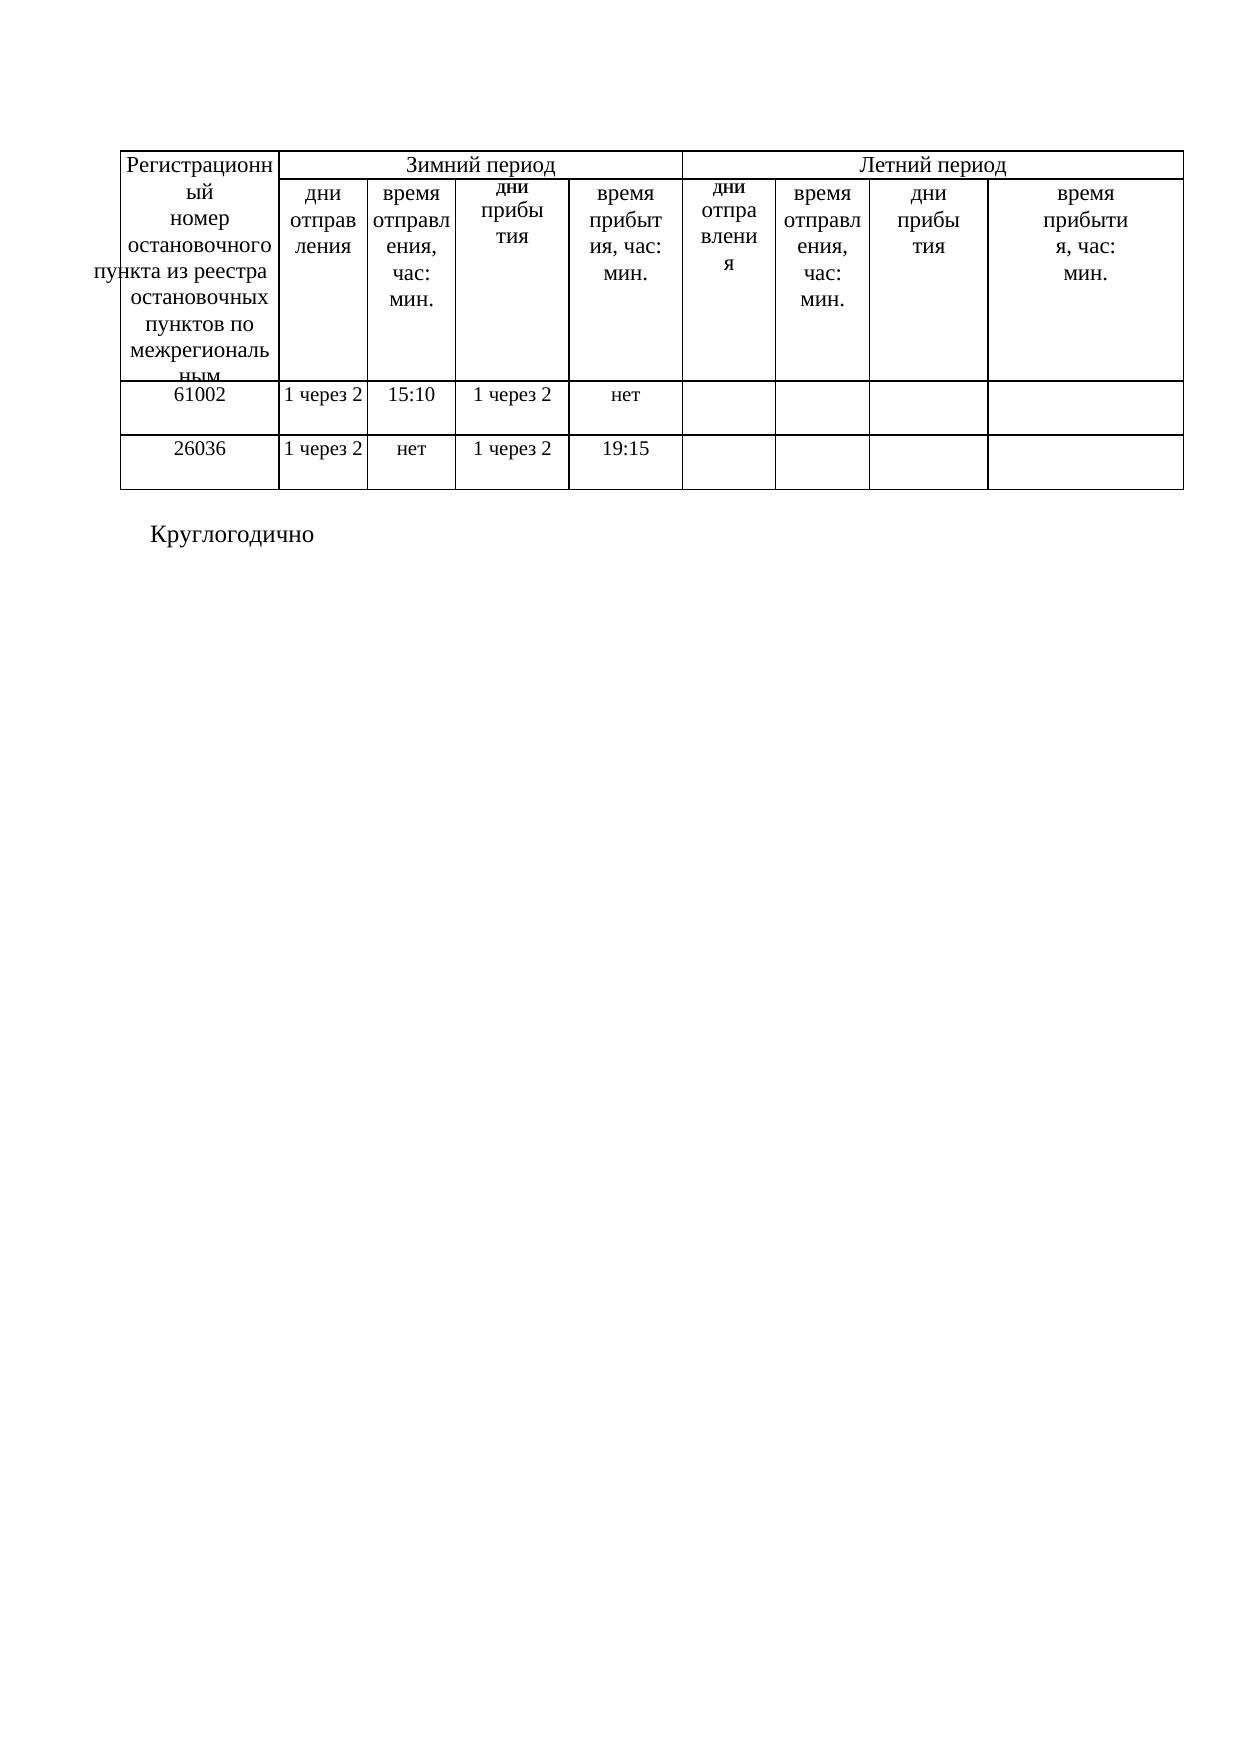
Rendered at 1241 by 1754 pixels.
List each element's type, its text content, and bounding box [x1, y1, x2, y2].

table_cell время отправл ения, час: мин. [776, 180, 869, 380]
table_cell [870, 436, 987, 489]
table_cell ДНИ отпра влени я [683, 180, 775, 380]
table_cell [776, 436, 869, 489]
table_cell [989, 382, 1183, 434]
table_cell 1 через 2 [280, 436, 367, 489]
table_cell 1 через 2 [456, 382, 568, 434]
table_cell время прибыт ия, час: мин. [570, 180, 682, 380]
table_cell нет [570, 382, 682, 434]
table_cell нет [368, 436, 455, 489]
table_cell [870, 382, 987, 434]
table_cell 61002 [121, 382, 278, 434]
table_cell дни прибы тия [870, 180, 987, 380]
table_cell ДНИ прибы тия [456, 180, 568, 380]
table_cell дни отправ ления [280, 180, 367, 380]
table_header Зимний период [280, 152, 682, 178]
table_cell 19:15 [570, 436, 682, 489]
table_cell [989, 436, 1183, 489]
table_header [121, 152, 278, 380]
table_cell 1 через 2 [280, 382, 367, 434]
text Круглогодично [150, 519, 1090, 548]
table_cell 26036 [121, 436, 278, 489]
table_cell время отправл ения, час: мин. [368, 180, 455, 380]
table_cell 1 через 2 [456, 436, 568, 489]
table_cell [683, 382, 775, 434]
table_header Летний период [683, 152, 1183, 178]
table_cell 15:10 [368, 382, 455, 434]
table_cell время прибыти я, час: мин. [989, 180, 1183, 380]
table_cell [776, 382, 869, 434]
table_cell [683, 436, 775, 489]
